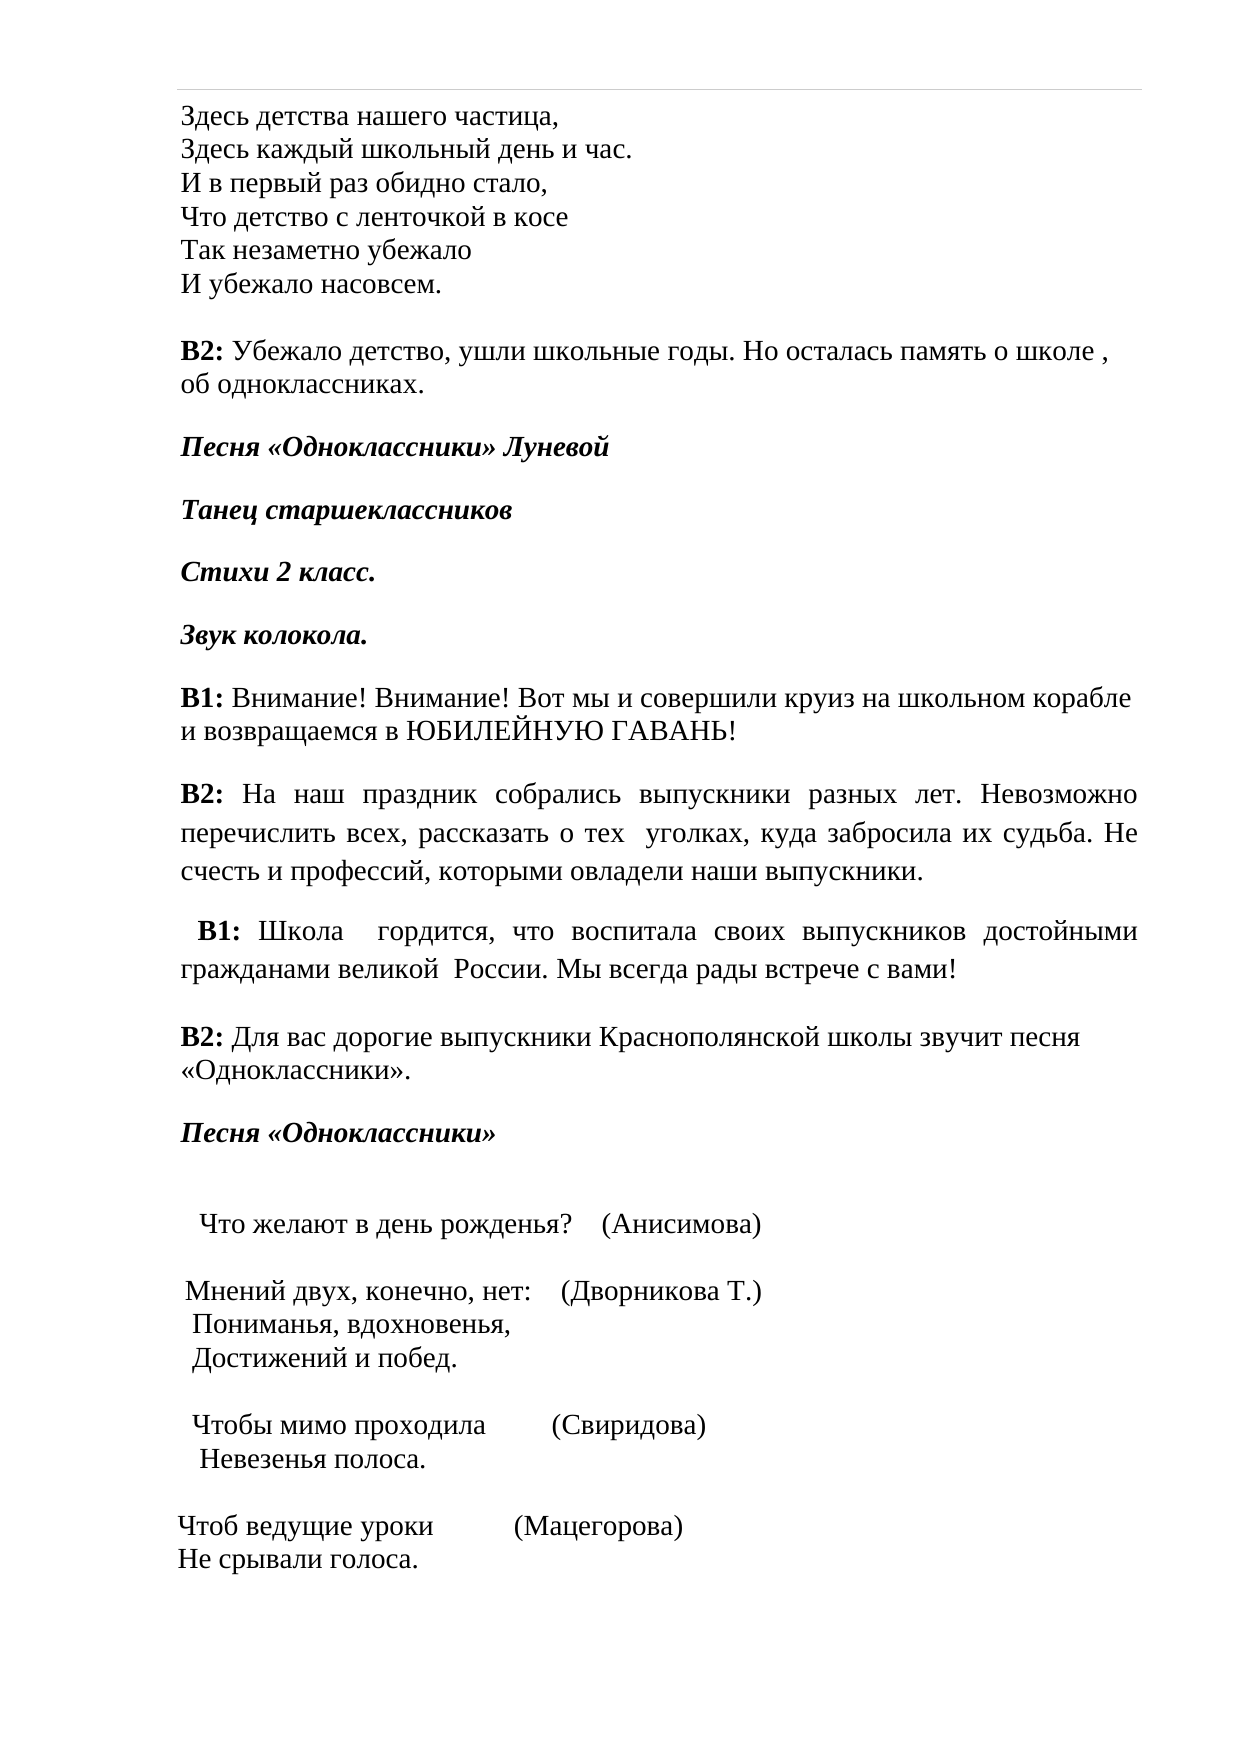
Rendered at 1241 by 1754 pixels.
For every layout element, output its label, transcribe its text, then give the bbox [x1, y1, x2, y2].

text Что желают в день рожденья? (Анисимова) [177, 1206, 1152, 1239]
text Чтобы мимо проходила (Свиридова) [177, 1407, 1152, 1441]
text Не срывали голоса. [177, 1541, 1152, 1575]
text Невезенья полоса. [177, 1441, 1152, 1474]
text Достижений и побед. [177, 1340, 1152, 1374]
text Чтоб ведущие уроки (Мацегорова) [177, 1508, 1152, 1541]
text Мнений двух, конечно, нет: (Дворникова Т.) [177, 1273, 1152, 1307]
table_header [177, 90, 1142, 1156]
text Пониманья, вдохновенья, [177, 1307, 1152, 1340]
